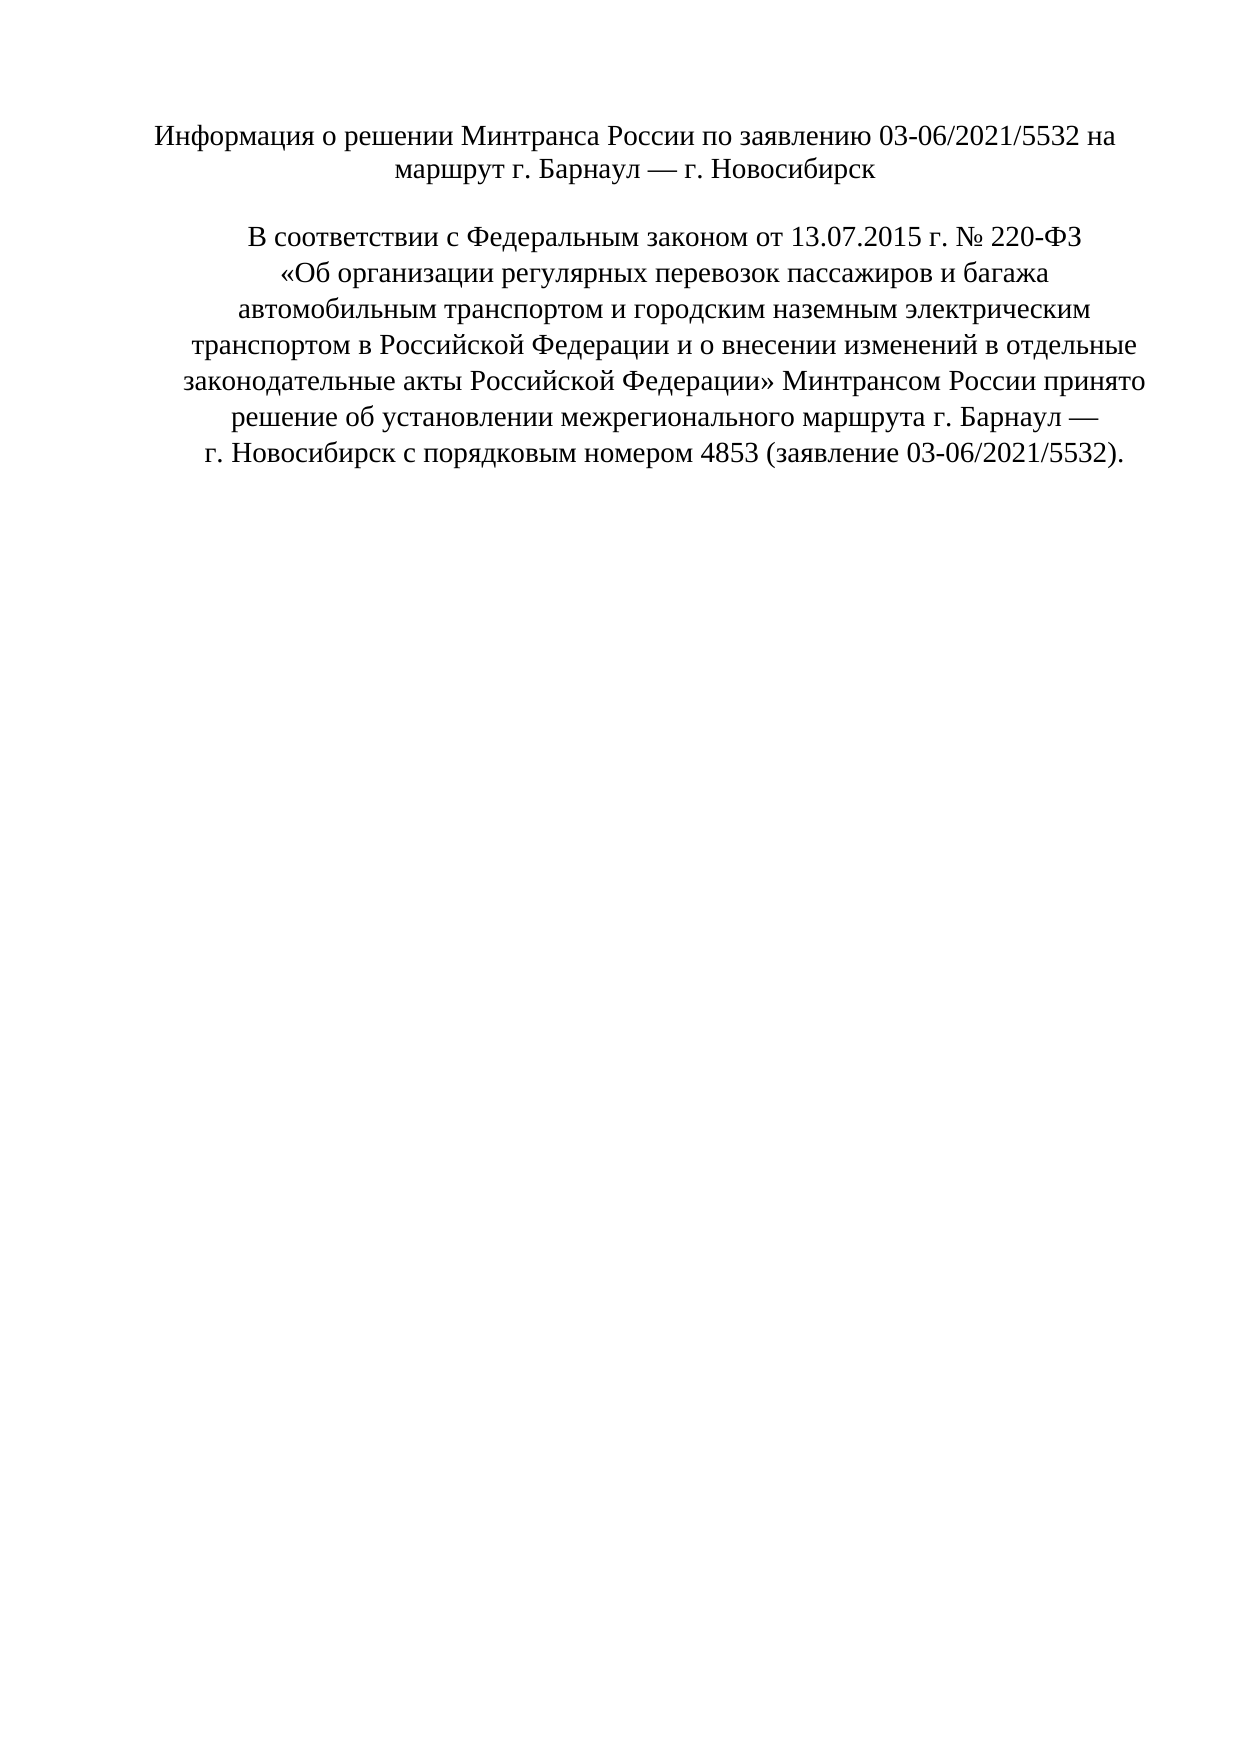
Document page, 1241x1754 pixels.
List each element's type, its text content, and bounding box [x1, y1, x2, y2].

text В соответствии с Федеральным законом от 13.07.2015 г. № 220-ФЗ «Об организации регулярных перевозок пассажиров и багажа автомобильным транспортом и городским наземным электрическим транспортом в Российской Федерации и о внесении изменений в отдельные законодательные акты Российской Федерации» Минтрансом России принято решение об установлении межрегионального маршрута г. Барнаул — г. Новосибирск с порядковым номером 4853 (заявление 03-06/2021/5532). [177, 219, 1152, 469]
text Информация о решении Минтранса России по заявлению 03-06/2021/5532 на маршрут г. Барнаул — г. Новосибирск [118, 118, 1152, 185]
